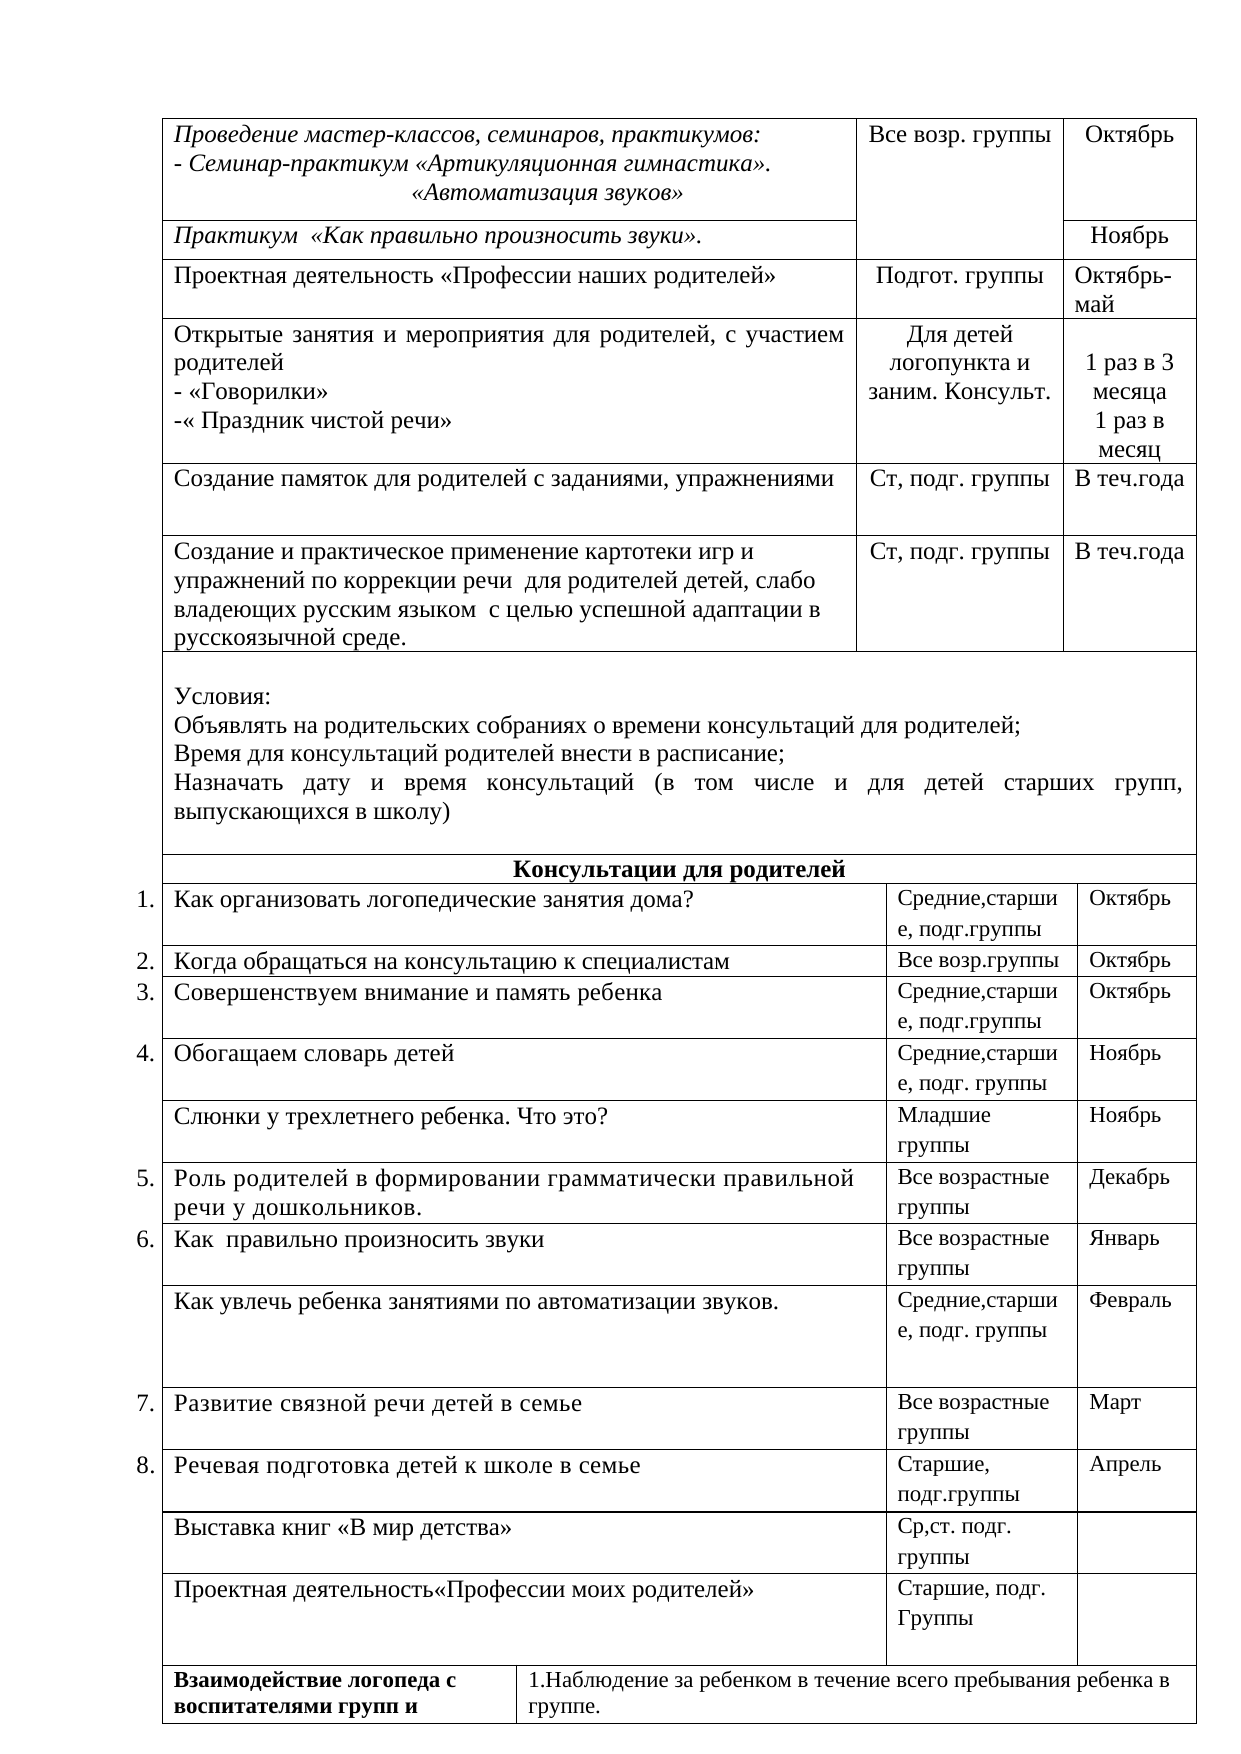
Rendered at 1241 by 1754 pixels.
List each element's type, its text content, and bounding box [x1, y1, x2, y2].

table_cell Совершенствуем внимание и память ребенка [163, 977, 886, 1037]
table_cell Как увлечь ребенка занятиями по автоматизации звуков. [163, 1286, 886, 1387]
table_cell Октябрь-май [1064, 260, 1196, 318]
table_cell Роль родителей в формировании грамматически правильной речи у дошкольников. [163, 1163, 886, 1223]
table_cell Октябрь [1078, 946, 1196, 976]
table_cell Все возрастные группы [887, 1163, 1077, 1223]
table_cell Создание памяток для родителей с заданиями, упражнениями [163, 464, 856, 535]
table_cell Все возрастные группы [887, 1224, 1077, 1285]
table_cell Как правильно произносить звуки [163, 1224, 886, 1285]
table_cell Ноябрь [1064, 221, 1196, 259]
table_cell В теч.года [1064, 536, 1196, 651]
table_cell 1 раз в 3 месяца 1 раз в месяц [1064, 319, 1196, 462]
table_cell Проектная деятельность «Профессии наших родителей» [163, 260, 856, 318]
table_cell Средние,старшие, подг. группы [887, 1039, 1077, 1100]
table_cell Открытые занятия и мероприятия для родителей, с участием родителей - «Говорилки» -« Праздник чистой речи» [163, 319, 856, 462]
table_cell Выставка книг «В мир детства» [163, 1513, 886, 1573]
table_cell Октябрь [1078, 884, 1196, 945]
table_cell Октябрь [1078, 977, 1196, 1037]
table_cell Слюнки у трехлетнего ребенка. Что это? [163, 1101, 886, 1162]
table_cell Ср,ст. подг. группы [887, 1513, 1077, 1573]
table_cell Все возр. группы [857, 119, 1063, 259]
table_cell Все возрастные группы [887, 1388, 1077, 1449]
table_cell Декабрь [1078, 1163, 1196, 1223]
table_cell Проектная деятельность«Профессии моих родителей» [163, 1574, 886, 1664]
table_cell Консультации для родителей [163, 855, 1196, 883]
table_cell Младшие группы [887, 1101, 1077, 1162]
table_cell Когда обращаться на консультацию к специалистам [163, 946, 886, 976]
table_cell 1.Наблюдение за ребенком в течение всего пребывания ребенка в группе. [517, 1666, 1196, 1722]
table_cell Средние,старшие, подг.группы [887, 884, 1077, 945]
table_cell Октябрь [1064, 119, 1196, 219]
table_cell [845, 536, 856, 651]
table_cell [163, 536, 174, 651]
table_cell Старшие, подг. Группы [887, 1574, 1077, 1664]
table_cell Обогащаем словарь детей [163, 1039, 886, 1100]
table_cell Средние,старшие, подг.группы [887, 977, 1077, 1037]
table_cell Подгот. группы [857, 260, 1063, 318]
table_cell Речевая подготовка детей к школе в семье [163, 1450, 886, 1511]
table_cell Ст, подг. группы [857, 464, 1063, 535]
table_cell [163, 1666, 516, 1722]
table_cell Как организовать логопедические занятия дома? [163, 884, 886, 945]
table_cell Ст, подг. группы [857, 536, 1063, 651]
table_cell В теч.года [1064, 464, 1196, 535]
table_cell Старшие, подг.группы [887, 1450, 1077, 1511]
table_cell Проведение мастер-классов, семинаров, практикумов: - Семинар-практикум «Артикуляционная гимнастика». «Автоматизация звуков» [163, 119, 856, 219]
table_cell Март [1078, 1388, 1196, 1449]
table_cell [1078, 1574, 1196, 1664]
table_cell Практикум «Как правильно произносить звуки». [163, 221, 856, 259]
table_cell Для детей логопункта и заним. Консульт. [857, 319, 1063, 462]
table_cell Январь [1078, 1224, 1196, 1285]
table_cell [1078, 1513, 1196, 1573]
table_cell Все возр.группы [887, 946, 1077, 976]
table_cell Февраль [1078, 1286, 1196, 1387]
table_cell Средние,старшие, подг. группы [887, 1286, 1077, 1387]
table_cell Ноябрь [1078, 1101, 1196, 1162]
table_cell Апрель [1078, 1450, 1196, 1511]
table_cell Условия: Объявлять на родительских собраниях о времени консультаций для родителей; Время для консультаций родителей внести в расписание; Назначать дату и время консультаций (в том числе и для детей старших групп, выпускающихся в школу) [163, 652, 1196, 853]
table_cell Развитие связной речи детей в семье [163, 1388, 886, 1449]
table_cell Ноябрь [1078, 1039, 1196, 1100]
